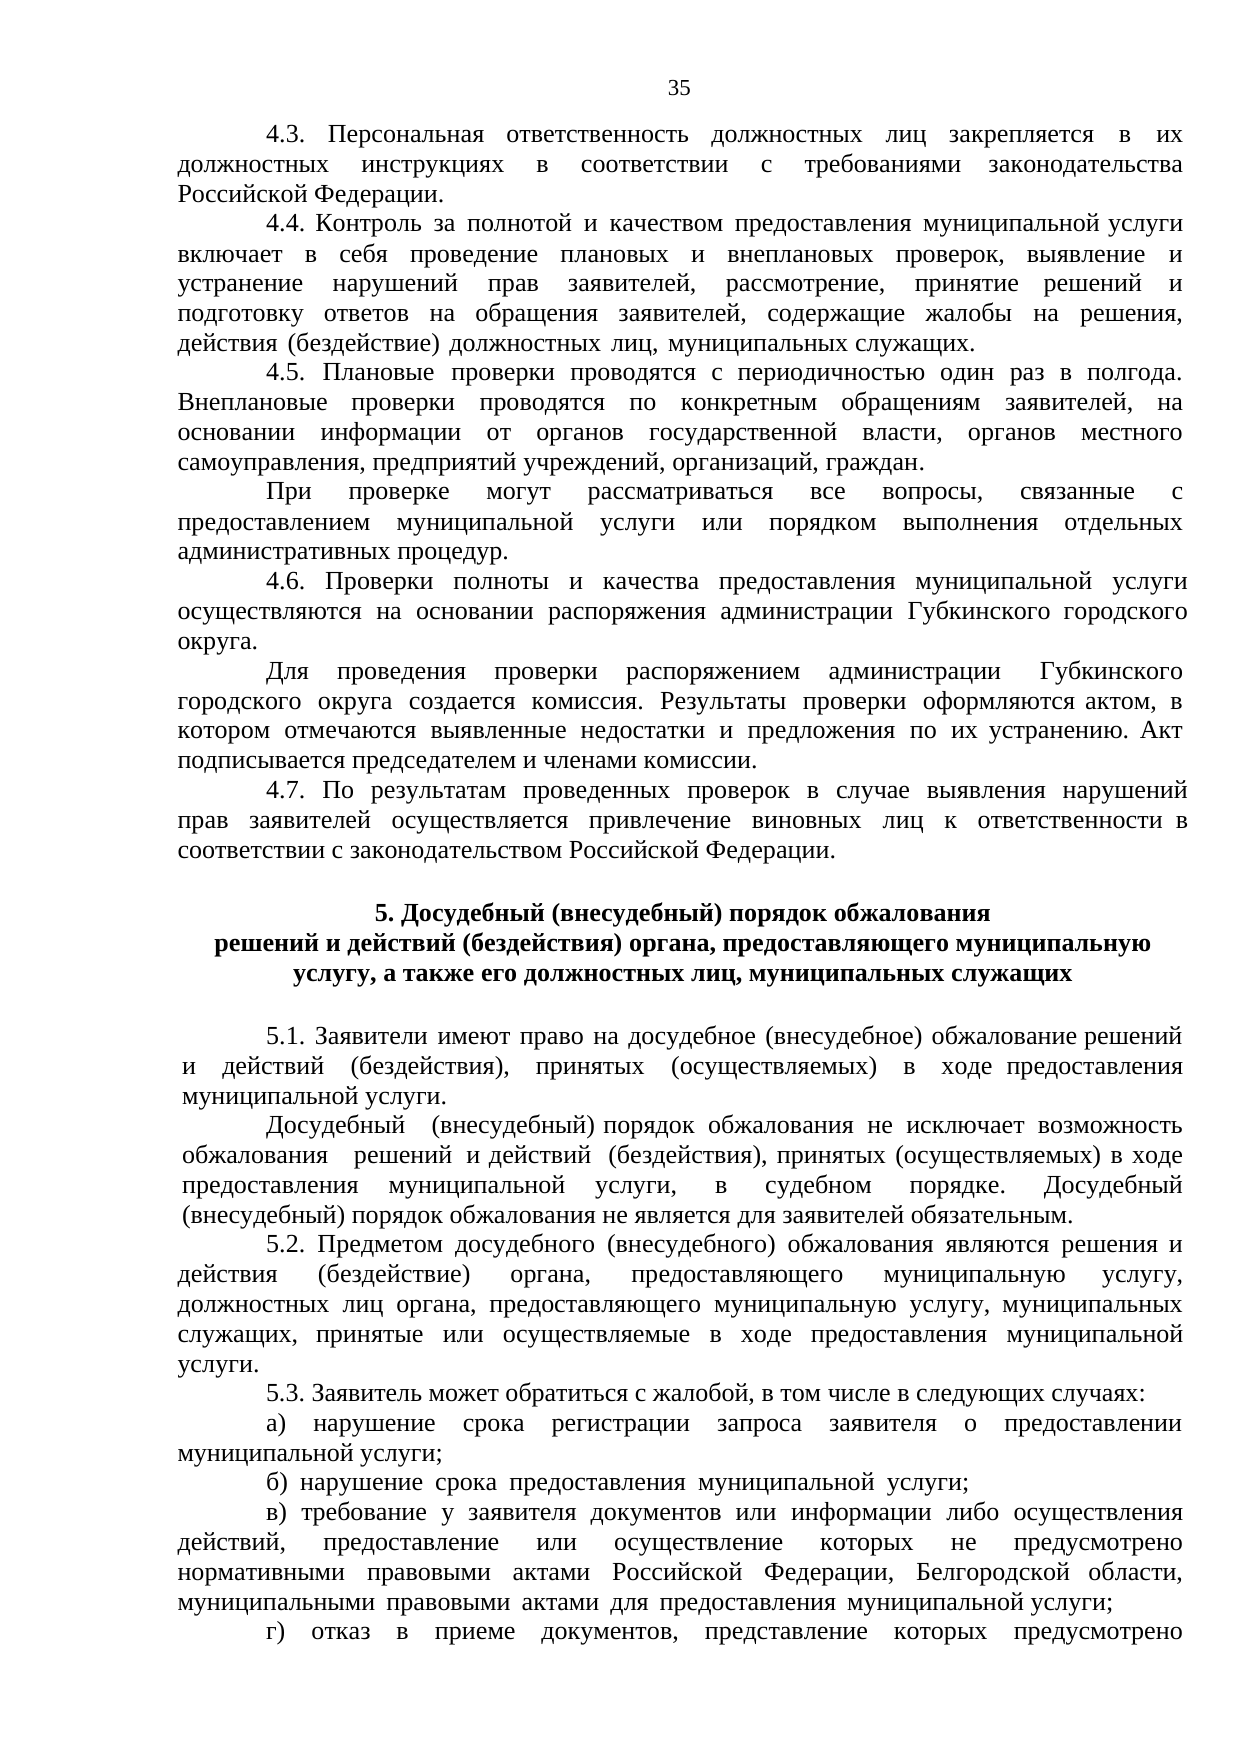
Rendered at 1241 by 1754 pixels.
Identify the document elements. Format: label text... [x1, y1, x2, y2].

text 4.7. По результатам проведенных проверок в случае выявления нарушений прав заявителей осуществляется привлечение виновных лиц к ответственности в соответствии с законодательством Российской Федерации. [177, 774, 1188, 864]
text 4.3. Персональная ответственность должностных лиц закрепляется в их должностных инструкциях в соответствии с требованиями законодательства Российской Федерации. [177, 118, 1183, 208]
text Для проведения проверки распоряжением администрации Губкинского городского округа создается комиссия. Результаты проверки оформляются актом, в котором отмечаются выявленные недостатки и предложения по их устранению. Акт подписывается председателем и членами комиссии. [177, 655, 1183, 774]
text При проверке могут рассматриваться все вопросы, связанные с предоставлением муниципальной услуги или порядком выполнения отдельных административных процедур. [177, 476, 1183, 565]
text Досудебный (внесудебный) порядок обжалования не исключает возможность обжалования решений и действий (бездействия), принятых (осуществляемых) в ходе предоставления муниципальной услуги, в судебном порядке. Досудебный (внесудебный) порядок обжалования не является для заявителей обязательным. [182, 1110, 1183, 1229]
text в) требование у заявителя документов или информации либо осуществления действий, предоставление или осуществление которых не предусмотрено нормативными правовыми актами Российской Федерации, Белгородской области, муниципальными правовыми актами для предоставления муниципальной услуги; [177, 1497, 1183, 1616]
text 4.4. Контроль за полнотой и качеством предоставления муниципальной услуги включает в себя проведение плановых и внеплановых проверок, выявление и устранение нарушений прав заявителей, рассмотрение, принятие решений и подготовку ответов на обращения заявителей, содержащие жалобы на решения, действия (бездействие) должностных лиц, муниципальных служащих. [177, 208, 1183, 357]
text 4.6. Проверки полноты и качества предоставления муниципальной услуги осуществляются на основании распоряжения администрации Губкинского городского округа. [177, 565, 1188, 655]
text 5. Досудебный (внесудебный) порядок обжалования [182, 898, 1183, 928]
text 5.1. Заявители имеют право на досудебное (внесудебное) обжалование решений и действий (бездействия), принятых (осуществляемых) в ходе предоставления муниципальной услуги. [182, 1021, 1183, 1110]
text 4.5. Плановые проверки проводятся с периодичностью один раз в полгода. Внеплановые проверки проводятся по конкретным обращениям заявителей, на основании информации от органов государственной власти, органов местного самоуправления, предприятий учреждений, организаций, граждан. [177, 357, 1183, 476]
text решений и действий (бездействия) органа, предоставляющего муниципальную услугу, а также его должностных лиц, муниципальных служащих [182, 928, 1183, 987]
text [177, 1616, 1183, 1645]
text а) нарушение срока регистрации запроса заявителя о предоставлении муниципальной услуги; [177, 1407, 1183, 1467]
text 5.2. Предметом досудебного (внесудебного) обжалования являются решения и действия (бездействие) органа, предоставляющего муниципальную услугу, должностных лиц органа, предоставляющего муниципальную услугу, муниципальных служащих, принятые или осуществляемые в ходе предоставления муниципальной услуги. [177, 1229, 1183, 1378]
text 5.3. Заявитель может обратиться с жалобой, в том числе в следующих случаях: [177, 1378, 1183, 1407]
text б) нарушение срока предоставления муниципальной услуги; [177, 1467, 1188, 1497]
